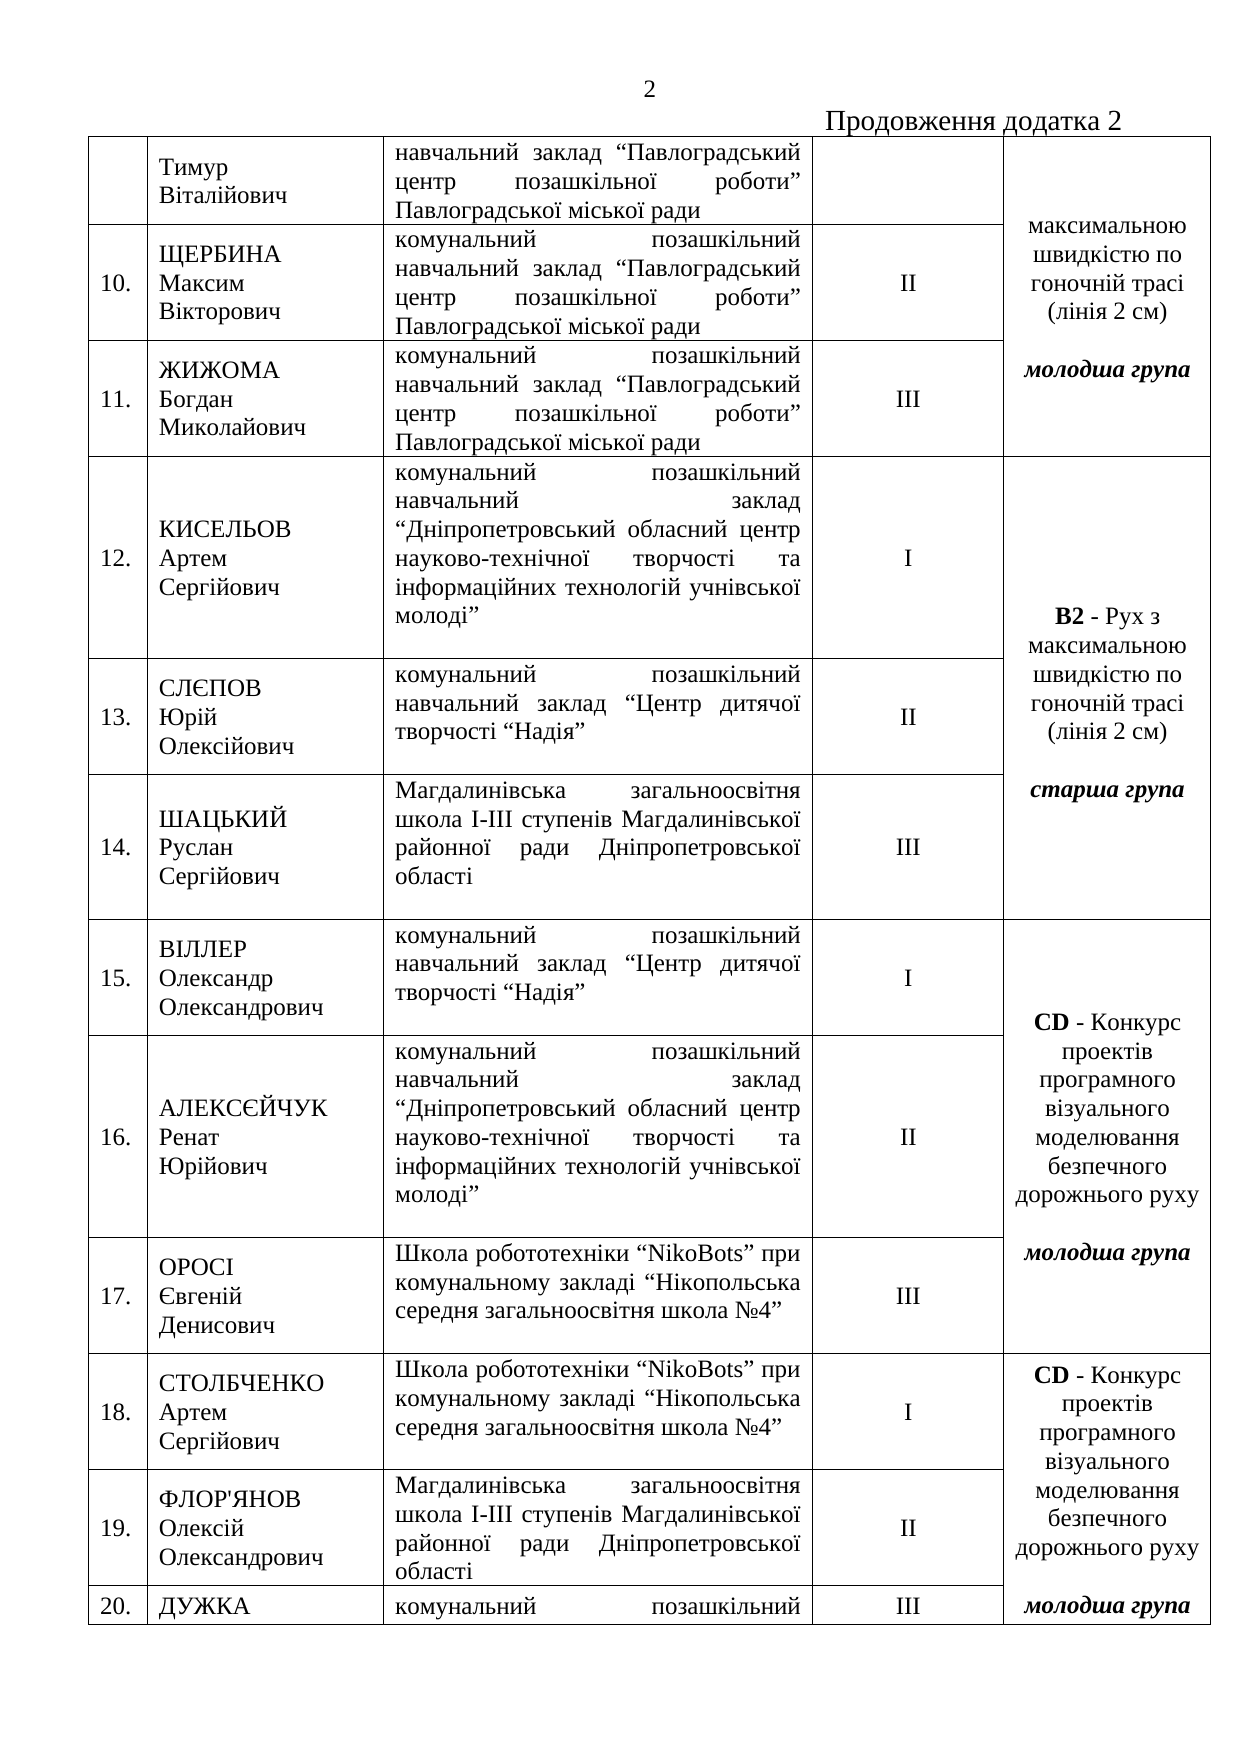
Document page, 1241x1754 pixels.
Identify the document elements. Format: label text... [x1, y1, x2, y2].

table_cell ІІ [813, 1036, 1003, 1237]
table_cell І [813, 1354, 1003, 1469]
table_cell [89, 1238, 147, 1353]
table_cell Магдалинівська загальноосвітня школа І-ІІІ ступенів Магдалинівської районної ради Дніпропетровської області [384, 775, 812, 919]
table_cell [384, 137, 812, 223]
table_cell АЛЕКСЄЙЧУК Ренат Юрійович [148, 1036, 383, 1237]
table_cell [1004, 137, 1210, 456]
table_cell комунальний позашкільний навчальний заклад “Будинок творчості дітей та юнацтва м.Покров Дніпропетровської області” [384, 1586, 812, 1624]
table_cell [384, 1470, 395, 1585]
table_cell СЛЄПОВ Юрій Олексійович [148, 659, 383, 774]
table_cell [89, 225, 147, 339]
table_cell комунальний позашкільний навчальний заклад “Павлоградський центр позашкільної роботи” Павлоградської міської ради [384, 341, 812, 456]
table_cell ІІІ [813, 1238, 1003, 1353]
table_cell [89, 775, 147, 919]
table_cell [384, 225, 812, 339]
table_cell ІІ [813, 225, 1003, 339]
table_cell [89, 920, 147, 1035]
table_cell ІІ [813, 1470, 1003, 1585]
table_cell комунальний позашкільний навчальний заклад “Центр дитячої творчості “Надія” [384, 659, 812, 774]
table_cell І [813, 137, 1003, 223]
table_cell КИСЕЛЬОВ Артем Сергійович [148, 457, 383, 658]
table_cell CD - Конкурс проектів програмного візуального моделювання безпечного дорожнього руху молодша група [1004, 920, 1210, 1353]
table_cell ФЛОР'ЯНОВ Олексій Олександрович [148, 1470, 383, 1585]
table_cell [89, 1470, 147, 1585]
table_cell І [813, 920, 1003, 1035]
table_cell [89, 457, 147, 658]
table_cell CD - Конкурс проектів програмного візуального моделювання безпечного дорожнього руху молодша група [1004, 1354, 1210, 1624]
table_cell Магдалинівська загальноосвітня школа І-ІІІ ступенів Магдалинівської районної ради Дніпропетровської області [473, 1470, 812, 1585]
table_cell ІІІ [813, 341, 1003, 456]
table_cell [89, 1586, 147, 1624]
table_cell [89, 659, 147, 774]
table_cell ІІІ [813, 775, 1003, 919]
table_cell ІІ [813, 659, 1003, 774]
table_cell B2 - Рух з максимальною швидкістю по гоночній трасі (лінія 2 см) старша група [1004, 457, 1210, 919]
table_cell ЩЕРБИНА Максим Вікторович [148, 225, 383, 339]
table_cell ОРОСІ Євгеній Денисович [148, 1238, 383, 1353]
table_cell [148, 1586, 383, 1624]
table_cell Школа робототехніки “NikoBots” при комунальному закладі “Нікопольська середня загальноосвітня школа №4” [384, 1238, 812, 1353]
table_cell ШАЦЬКИЙ Руслан Сергійович [148, 775, 383, 919]
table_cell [148, 137, 383, 223]
table_cell [89, 137, 147, 223]
table_cell І [813, 457, 1003, 658]
table_cell Школа робототехніки “NikoBots” при комунальному закладі “Нікопольська середня загальноосвітня школа №4” [384, 1354, 812, 1469]
table_cell комунальний позашкільний навчальний заклад “Центр дитячої творчості “Надія” [384, 920, 812, 1035]
table_cell [89, 1036, 147, 1237]
table_cell ІІІ [813, 1586, 1003, 1624]
table_cell [89, 341, 147, 456]
table_cell СТОЛБЧЕНКО Артем Сергійович [148, 1354, 383, 1469]
table_cell ВІЛЛЕР Олександр Олександрович [148, 920, 383, 1035]
table_cell ЖИЖОМА Богдан Миколайович [148, 341, 383, 456]
table_cell [89, 1354, 147, 1469]
